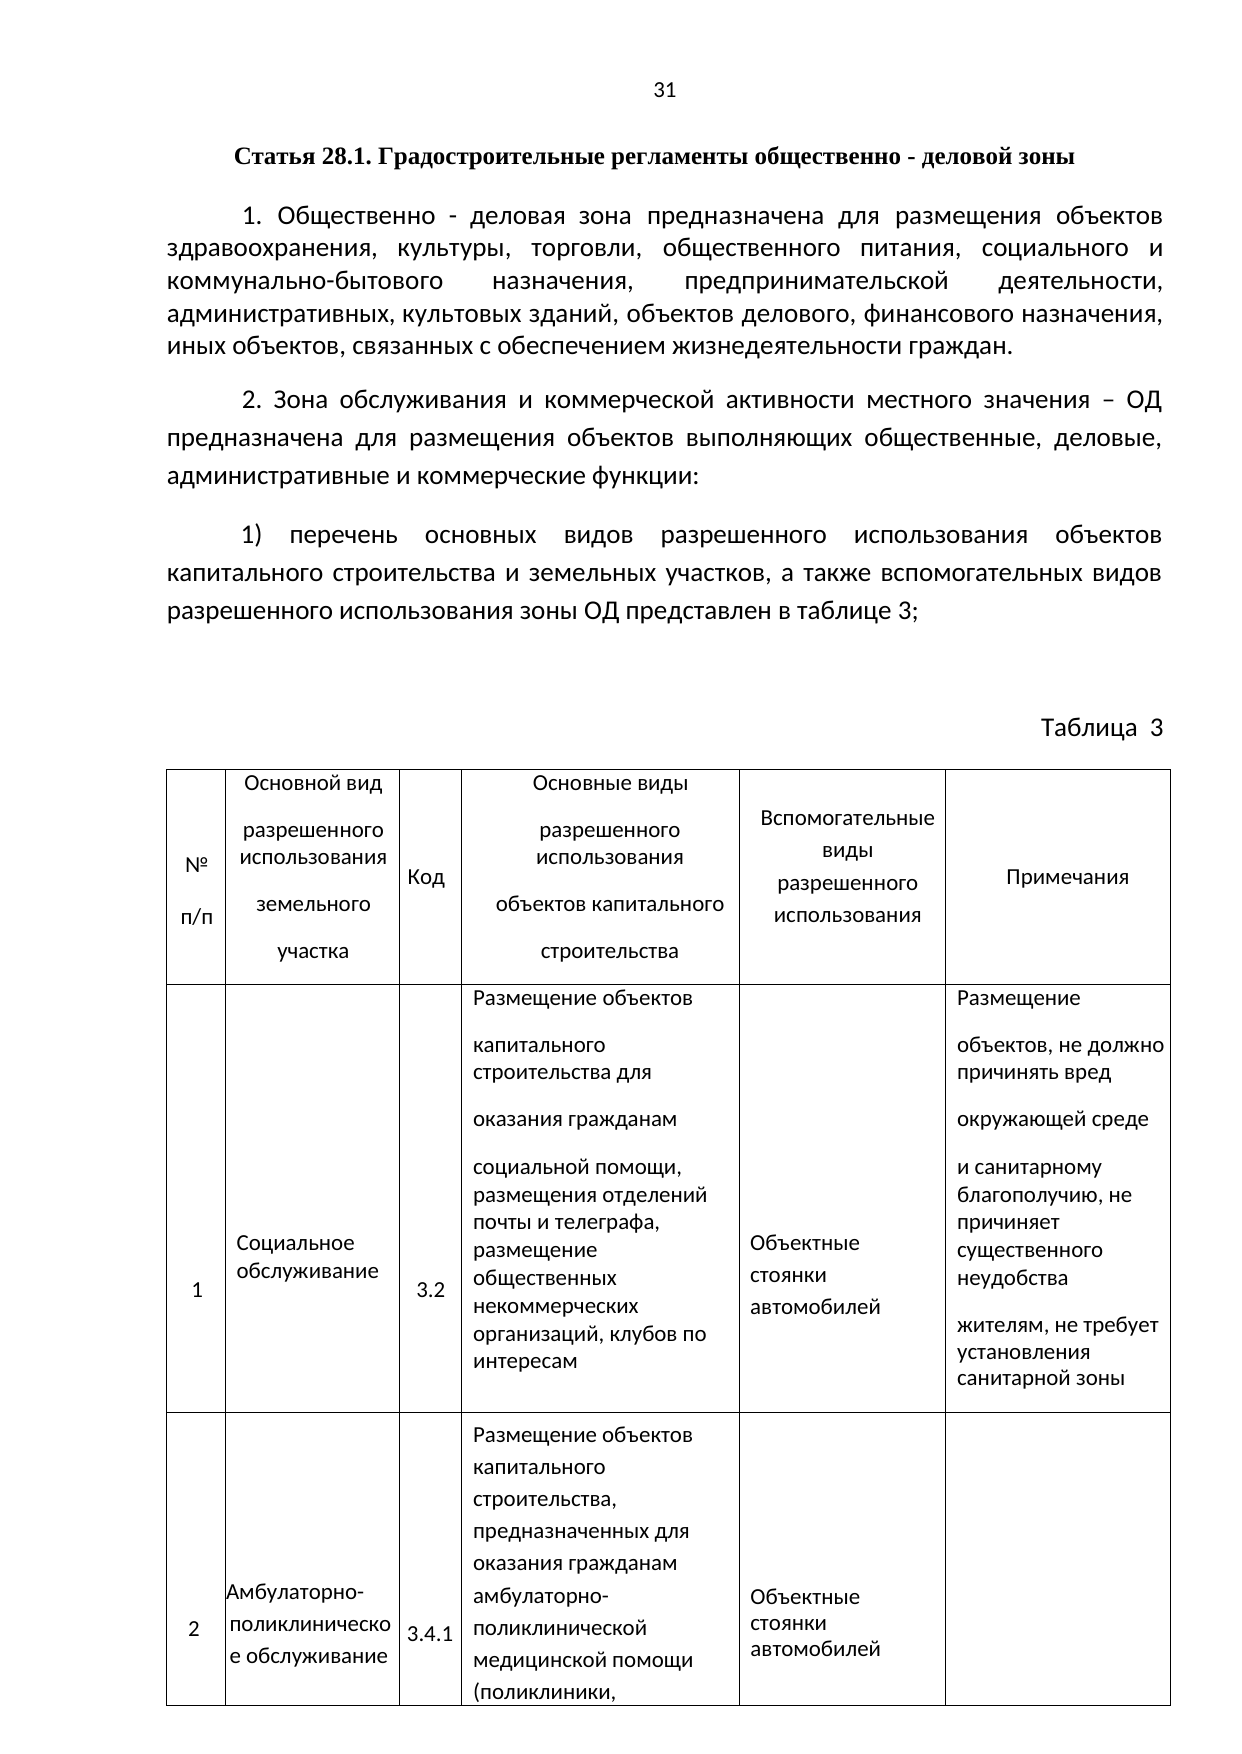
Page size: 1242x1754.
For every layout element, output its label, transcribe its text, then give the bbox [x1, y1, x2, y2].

table_header Примечания [946, 770, 1170, 984]
table_header Код [400, 770, 461, 984]
text Таблица 3 [167, 710, 1163, 743]
table_cell 3.4.1 [400, 1413, 461, 1705]
table_header № п/п [167, 770, 225, 984]
table_cell 2 [167, 1413, 225, 1705]
table_header Вспомогательные виды разрешенного использования [740, 770, 945, 984]
table_cell Объектные стоянки автомобилей [740, 985, 945, 1412]
text 1) перечень основных видов разрешенного использования объектов капитального строительства и земельных участков, а также вспомогательных видов разрешенного использования зоны ОД представлен в таблице 3; [167, 517, 1163, 626]
table_cell Социальное обслуживание [226, 985, 399, 1412]
text 2. Зона обслуживания и коммерческой активности местного значения – ОД предназначена для размещения объектов выполняющих общественные, деловые, административные и коммерческие функции: [167, 382, 1163, 491]
table_cell Размещение объектов капитального строительства для оказания гражданам социальной помощи, размещения отделений почты и телеграфа, размещение общественных некоммерческих организаций, клубов по интересам [462, 985, 739, 1412]
text 1. Общественно - деловая зона предназначена для размещения объектов здравоохранения, культуры, торговли, общественного питания, социального и коммунально-бытового назначения, предпринимательской деятельности, административных, культовых зданий, объектов делового, финансового назначения, иных объектов, связанных с обеспечением жизнедеятельности граждан. [167, 198, 1163, 362]
table_cell Амбулаторно-поликлиническое обслуживание [226, 1413, 399, 1705]
table_cell Объектные стоянки автомобилей [740, 1413, 945, 1705]
table_cell 3.2 [400, 985, 461, 1412]
table_header Основные виды разрешенного использования объектов капитального строительства [462, 770, 739, 984]
table_cell Размещение объектов, не должно причинять вред окружающей среде и санитарному благополучию, не причиняет существенного неудобства жителям, не требует установления санитарной зоны [946, 985, 1170, 1412]
text Статья 28.1. Градостроительные регламенты общественно - деловой зоны [233, 142, 1167, 170]
table_cell [946, 1413, 1170, 1705]
table_cell 1 [167, 985, 225, 1412]
table_header Основной вид разрешенного использования земельного участка [226, 770, 399, 984]
